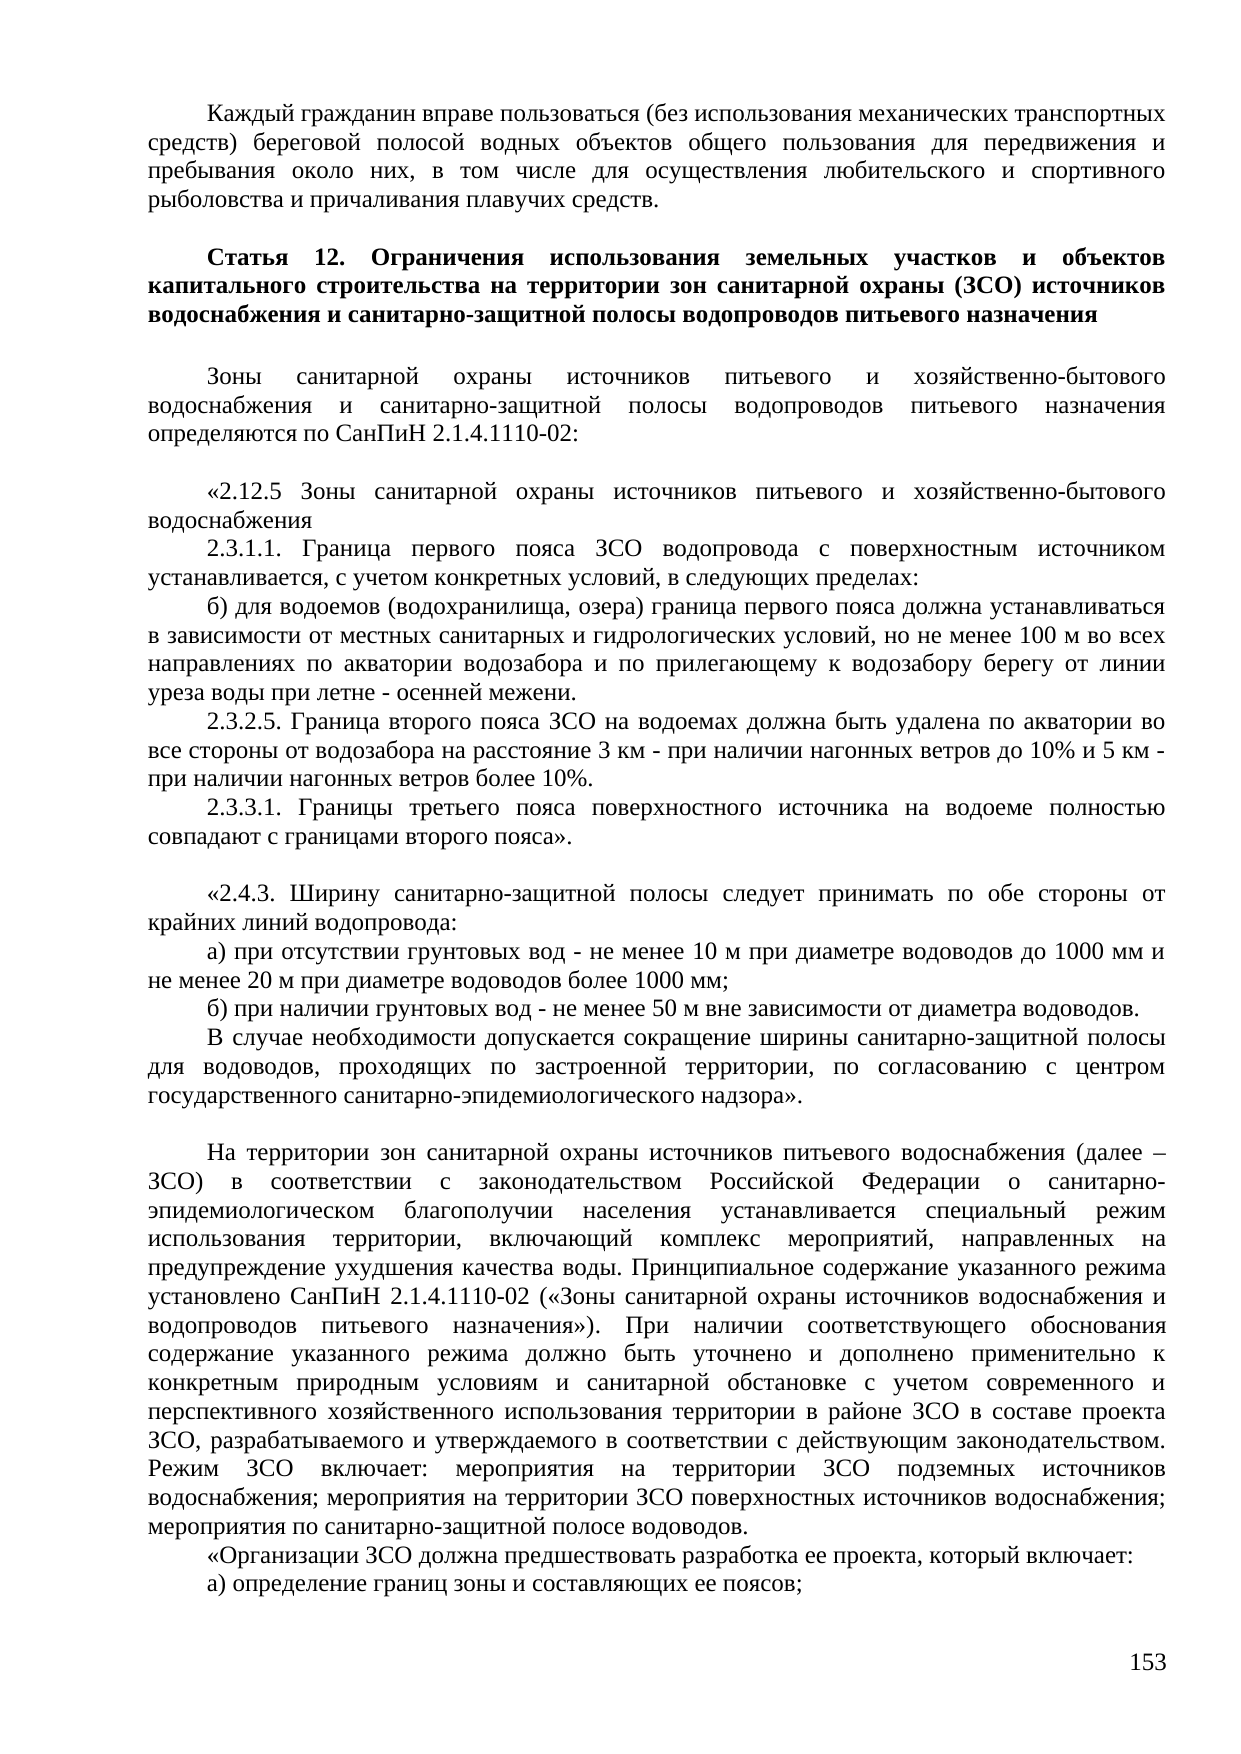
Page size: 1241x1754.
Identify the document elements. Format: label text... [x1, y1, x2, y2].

text Статья 12. Ограничения использования земельных участков и объектов капитального строительства на территории зон санитарной охраны (ЗСО) источников водоснабжения и санитарно-защитной полосы водопроводов питьевого назначения [148, 242, 1167, 328]
text а) при отсутствии грунтовых вод - не менее 10 м при диаметре водоводов до 1000 мм и не менее 20 м при диаметре водоводов более 1000 мм; [148, 936, 1167, 993]
text Каждый гражданин вправе пользоваться (без использования механических транспортных средств) береговой полосой водных объектов общего пользования для передвижения и пребывания около них, в том числе для осуществления любительского и спортивного рыболовства и причаливания плавучих средств. [148, 98, 1167, 213]
text б) при наличии грунтовых вод - не менее 50 м вне зависимости от диаметра водоводов. [148, 993, 1167, 1022]
text «2.4.3. Ширину санитарно-защитной полосы следует принимать по обе стороны от крайних линий водопровода: [148, 878, 1167, 936]
text На территории зон санитарной охраны источников питьевого водоснабжения (далее – ЗСО) в соответствии с законодательством Российской Федерации о санитарно-эпидемиологическом благополучии населения устанавливается специальный режим использования территории, включающий комплекс мероприятий, направленных на предупреждение ухудшения качества воды. Принципиальное содержание указанного режима установлено СанПиН 2.1.4.1110-02 («Зоны санитарной охраны источников водоснабжения и водопроводов питьевого назначения»). При наличии соответствующего обоснования содержание указанного режима должно быть уточнено и дополнено применительно к конкретным природным условиям и санитарной обстановке с учетом современного и перспективного хозяйственного использования территории в районе ЗСО в составе проекта ЗСО, разрабатываемого и утверждаемого в соответствии с действующим законодательством. Режим ЗСО включает: мероприятия на территории ЗСО подземных источников водоснабжения; мероприятия на территории ЗСО поверхностных источников водоснабжения; мероприятия по санитарно-защитной полосе водоводов. [148, 1137, 1167, 1540]
text 2.3.1.1. Граница первого пояса ЗСО водопровода с поверхностным источником устанавливается, с учетом конкретных условий, в следующих пределах: [148, 533, 1167, 591]
text «Организации ЗСО должна предшествовать разработка ее проекта, который включает: [148, 1540, 1167, 1568]
text б) для водоемов (водохранилища, озера) граница первого пояса должна устанавливаться в зависимости от местных санитарных и гидрологических условий, но не менее 100 м во всех направлениях по акватории водозабора и по прилегающему к водозабору берегу от линии уреза воды при летне - осенней межени. [148, 591, 1167, 706]
text Зоны санитарной охраны источников питьевого и хозяйственно-бытового водоснабжения и санитарно-защитной полосы водопроводов питьевого назначения определяются по СанПиН 2.1.4.1110-02: [148, 361, 1167, 447]
text «2.12.5 Зоны санитарной охраны источников питьевого и хозяйственно-бытового водоснабжения [148, 476, 1167, 533]
text 2.3.3.1. Границы третьего пояса поверхностного источника на водоеме полностью совпадают с границами второго пояса». [148, 792, 1167, 850]
text 2.3.2.5. Граница второго пояса ЗСО на водоемах должна быть удалена по акватории во все стороны от водозабора на расстояние 3 км - при наличии нагонных ветров до 10% и 5 км - при наличии нагонных ветров более 10%. [148, 706, 1167, 792]
text В случае необходимости допускается сокращение ширины санитарно-защитной полосы для водоводов, проходящих по застроенной территории, по согласованию с центром государственного санитарно-эпидемиологического надзора». [148, 1022, 1167, 1108]
text а) определение границ зоны и составляющих ее поясов; [148, 1568, 1167, 1597]
